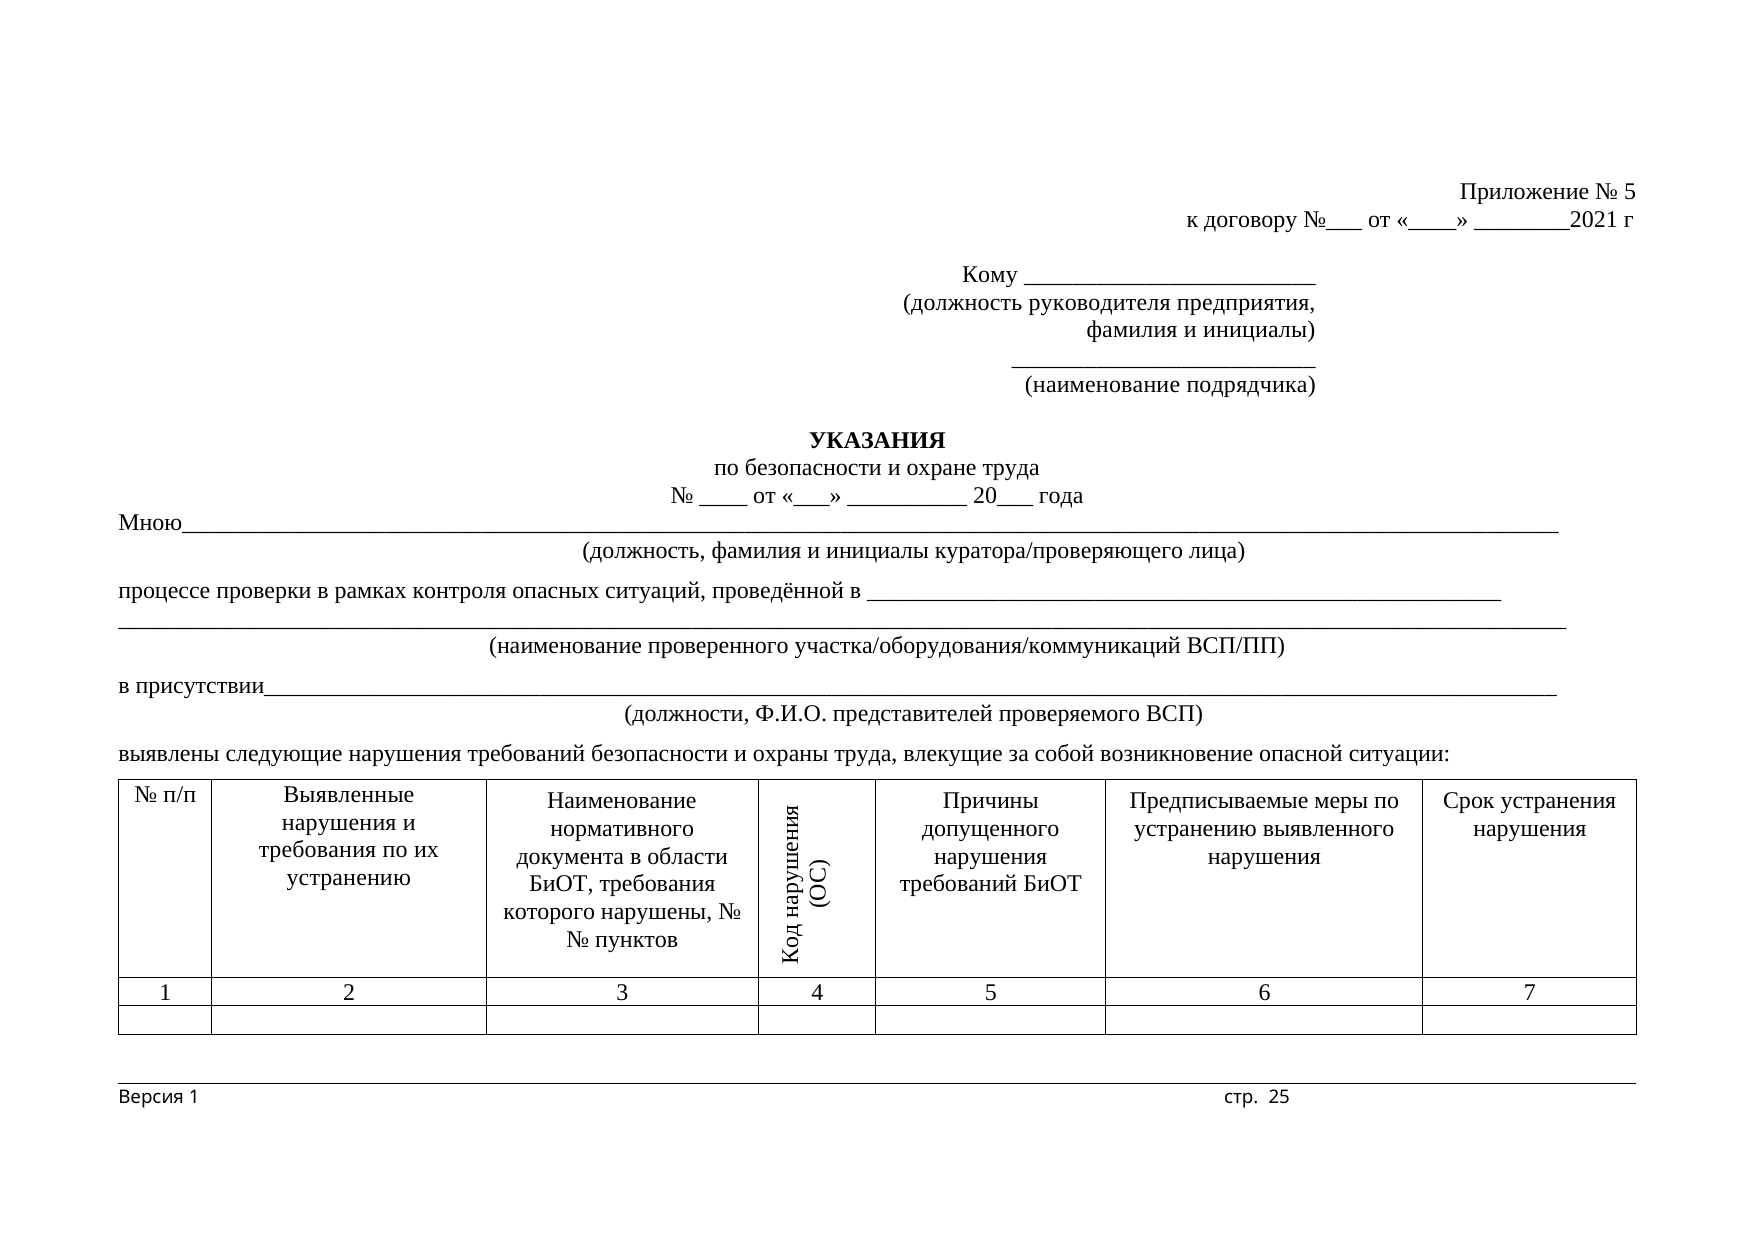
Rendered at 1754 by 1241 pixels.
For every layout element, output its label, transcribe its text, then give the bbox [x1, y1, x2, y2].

table_cell [1106, 1006, 1422, 1034]
text к договору №___ от «____» ________2021 г [118, 205, 1636, 232]
table_header Предписываемые меры по устранению выявленного нарушения [1106, 780, 1422, 977]
table_cell 2 [212, 978, 486, 1005]
text (должности, Ф.И.О. представителей проверяемого ВСП) [118, 699, 1636, 727]
table_header Код нарушения (ОС) [759, 780, 875, 977]
table_cell 3 [487, 978, 758, 1005]
text _________________________________________________________________________________________________________________________ [118, 604, 1636, 631]
table_header Наименование нормативного документа в области БиОТ, требования которого нарушены, №№ пунктов [487, 780, 758, 977]
table_cell [1423, 1006, 1636, 1034]
table_header Причины допущенного нарушения требований БиОТ [876, 780, 1105, 977]
text УКАЗАНИЯ по безопасности и охране труда № ____ от «___» __________ 20___ года [118, 426, 1636, 508]
table_cell 7 [1423, 978, 1636, 1005]
table_cell [876, 1006, 1105, 1034]
text в присутствии____________________________________________________________________________________________________________ [118, 671, 1636, 699]
table_cell [212, 1006, 486, 1034]
table_cell 5 [876, 978, 1105, 1005]
table_cell 1 [119, 978, 211, 1005]
text Приложение № 5 [118, 177, 1636, 205]
table_header Выявленные нарушения и требования по их устранению [212, 780, 486, 977]
text Мною___________________________________________________________________________________________________________________ [118, 508, 1636, 536]
table_header Срок устранения нарушения [1423, 780, 1636, 977]
text (наименование проверенного участка/оборудования/коммуникаций ВСП/ПП) [118, 631, 1636, 659]
table_cell [759, 1006, 875, 1034]
text процессе проверки в рамках контроля опасных ситуаций, проведённой в _____________________________________________________ [118, 576, 1636, 604]
table_header № п/п [119, 780, 211, 977]
table_cell [119, 1006, 211, 1034]
table_cell [487, 1006, 758, 1034]
table_header Кому ________________________ (должность руководителя предприятия, фамилия и инициалы) _________________________ (наименование подрядчика) [705, 260, 1327, 398]
text (должность, фамилия и инициалы куратора/проверяющего лица) [118, 536, 1636, 564]
text выявлены следующие нарушения требований безопасности и охраны труда, влекущие за собой возникновение опасной ситуации: [118, 739, 1636, 767]
table_cell 6 [1106, 978, 1422, 1005]
table_cell 4 [759, 978, 875, 1005]
